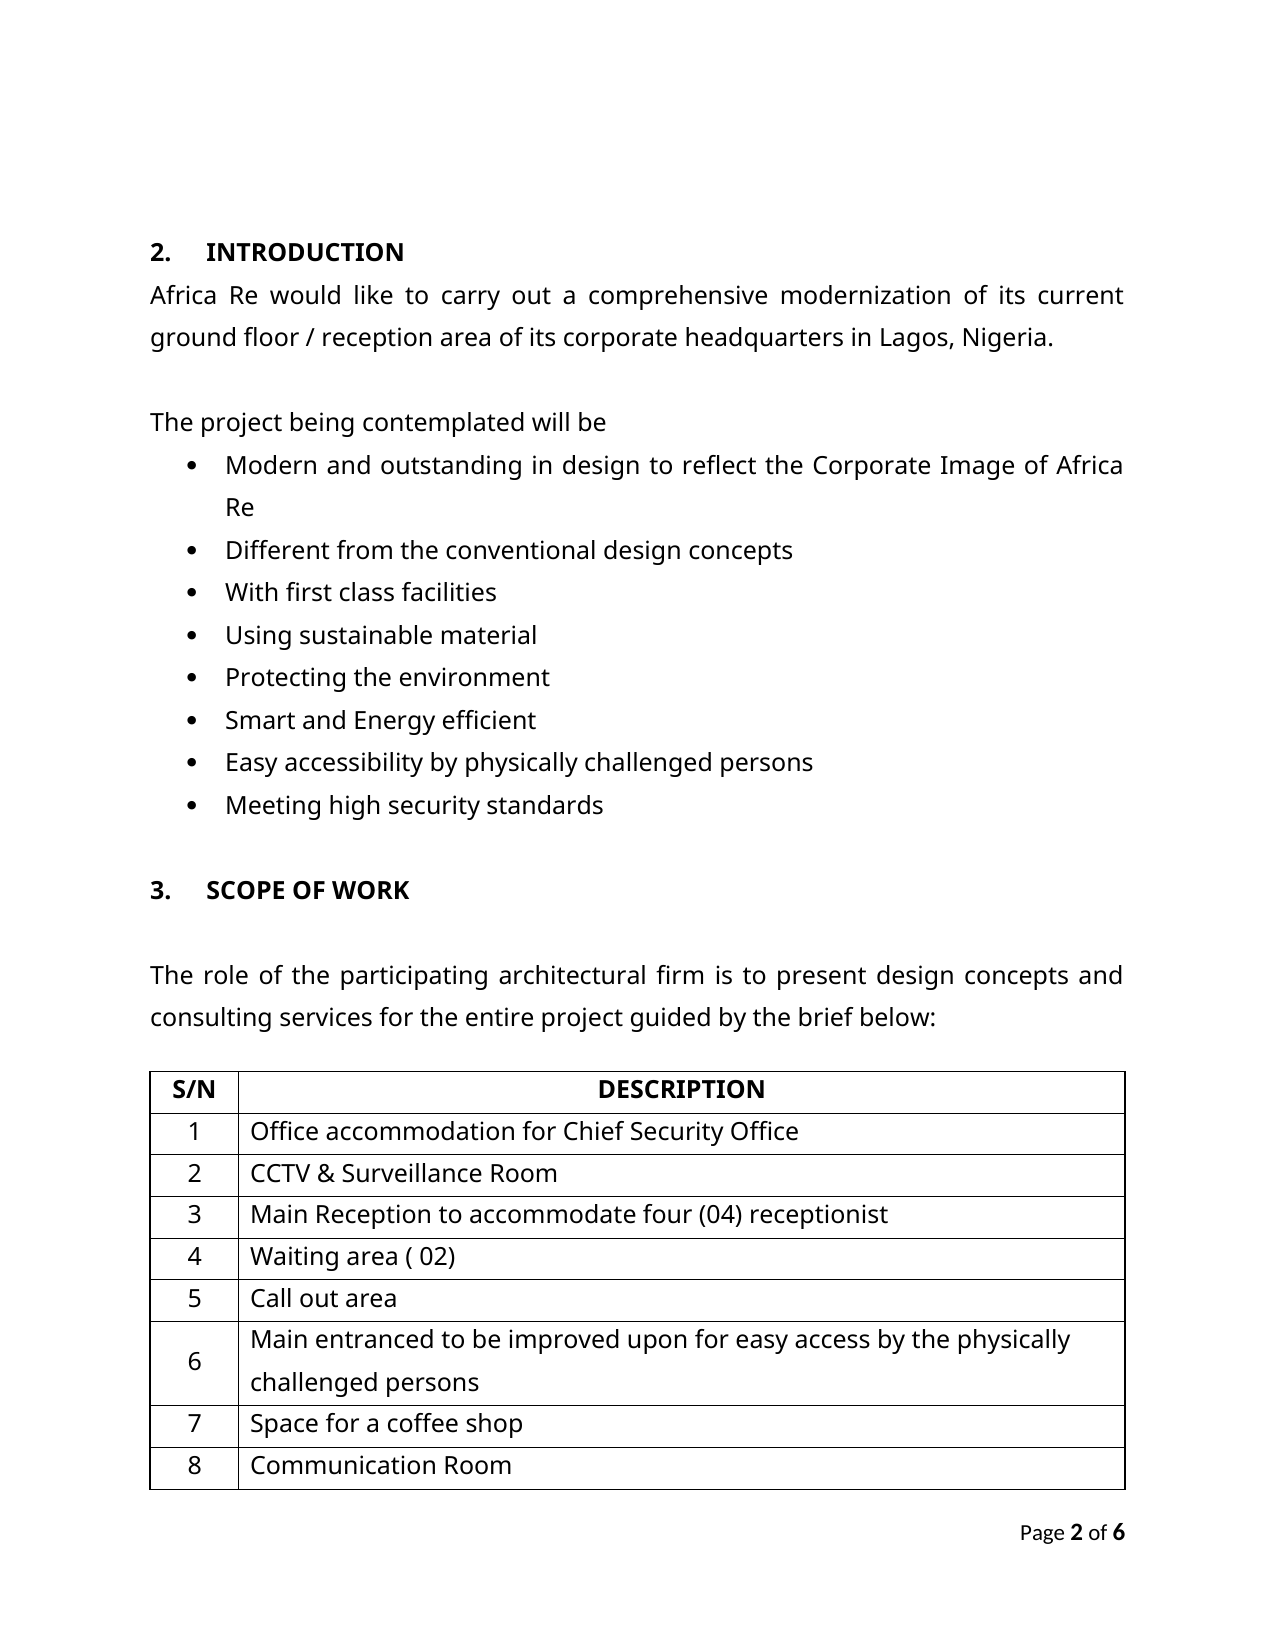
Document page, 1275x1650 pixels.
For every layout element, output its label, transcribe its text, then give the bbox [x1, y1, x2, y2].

list With first class facilities [187, 575, 1125, 609]
table_cell Waiting area ( 02) [239, 1239, 1124, 1279]
table_cell 4 [151, 1239, 238, 1279]
table_cell 6 [151, 1322, 238, 1405]
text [150, 277, 1125, 354]
list Protecting the environment [187, 660, 1125, 694]
table_cell Communication Room [239, 1448, 1124, 1488]
table_cell 2 [151, 1155, 238, 1196]
list Meeting high security standards [187, 787, 1125, 822]
table_cell 8 [151, 1448, 238, 1488]
list Different from the conventional design concepts [187, 532, 1125, 567]
table_cell Main Reception to accommodate four (04) receptionist [239, 1197, 1124, 1238]
text The role of the participating architectural firm is to present design concepts and consulting services for the entire project guided by the brief below: [150, 957, 1125, 1034]
table_cell 7 [151, 1406, 238, 1447]
list Modern and outstanding in design to reflect the Corporate Image of Africa Re [187, 447, 1125, 524]
table_cell CCTV & Surveillance Room [239, 1155, 1124, 1196]
list Easy accessibility by physically challenged persons [187, 745, 1125, 779]
table_header DESCRIPTION [239, 1072, 1124, 1113]
table_cell 5 [151, 1280, 238, 1321]
table_cell Call out area [239, 1280, 1124, 1321]
list INTRODUCTION [150, 235, 1125, 269]
list Smart and Energy efficient [187, 702, 1125, 737]
list Using sustainable material [187, 617, 1125, 652]
table_cell Space for a coffee shop [239, 1406, 1124, 1447]
table_cell 1 [151, 1114, 238, 1154]
table_header S/N [151, 1072, 238, 1113]
text The project being contemplated will be [150, 405, 1125, 439]
list SCOPE OF WORK [150, 872, 1125, 907]
table_cell Main entranced to be improved upon for easy access by the physically challenged persons [239, 1322, 1124, 1405]
table_cell Office accommodation for Chief Security Office [239, 1114, 1124, 1154]
table_cell 3 [151, 1197, 238, 1238]
